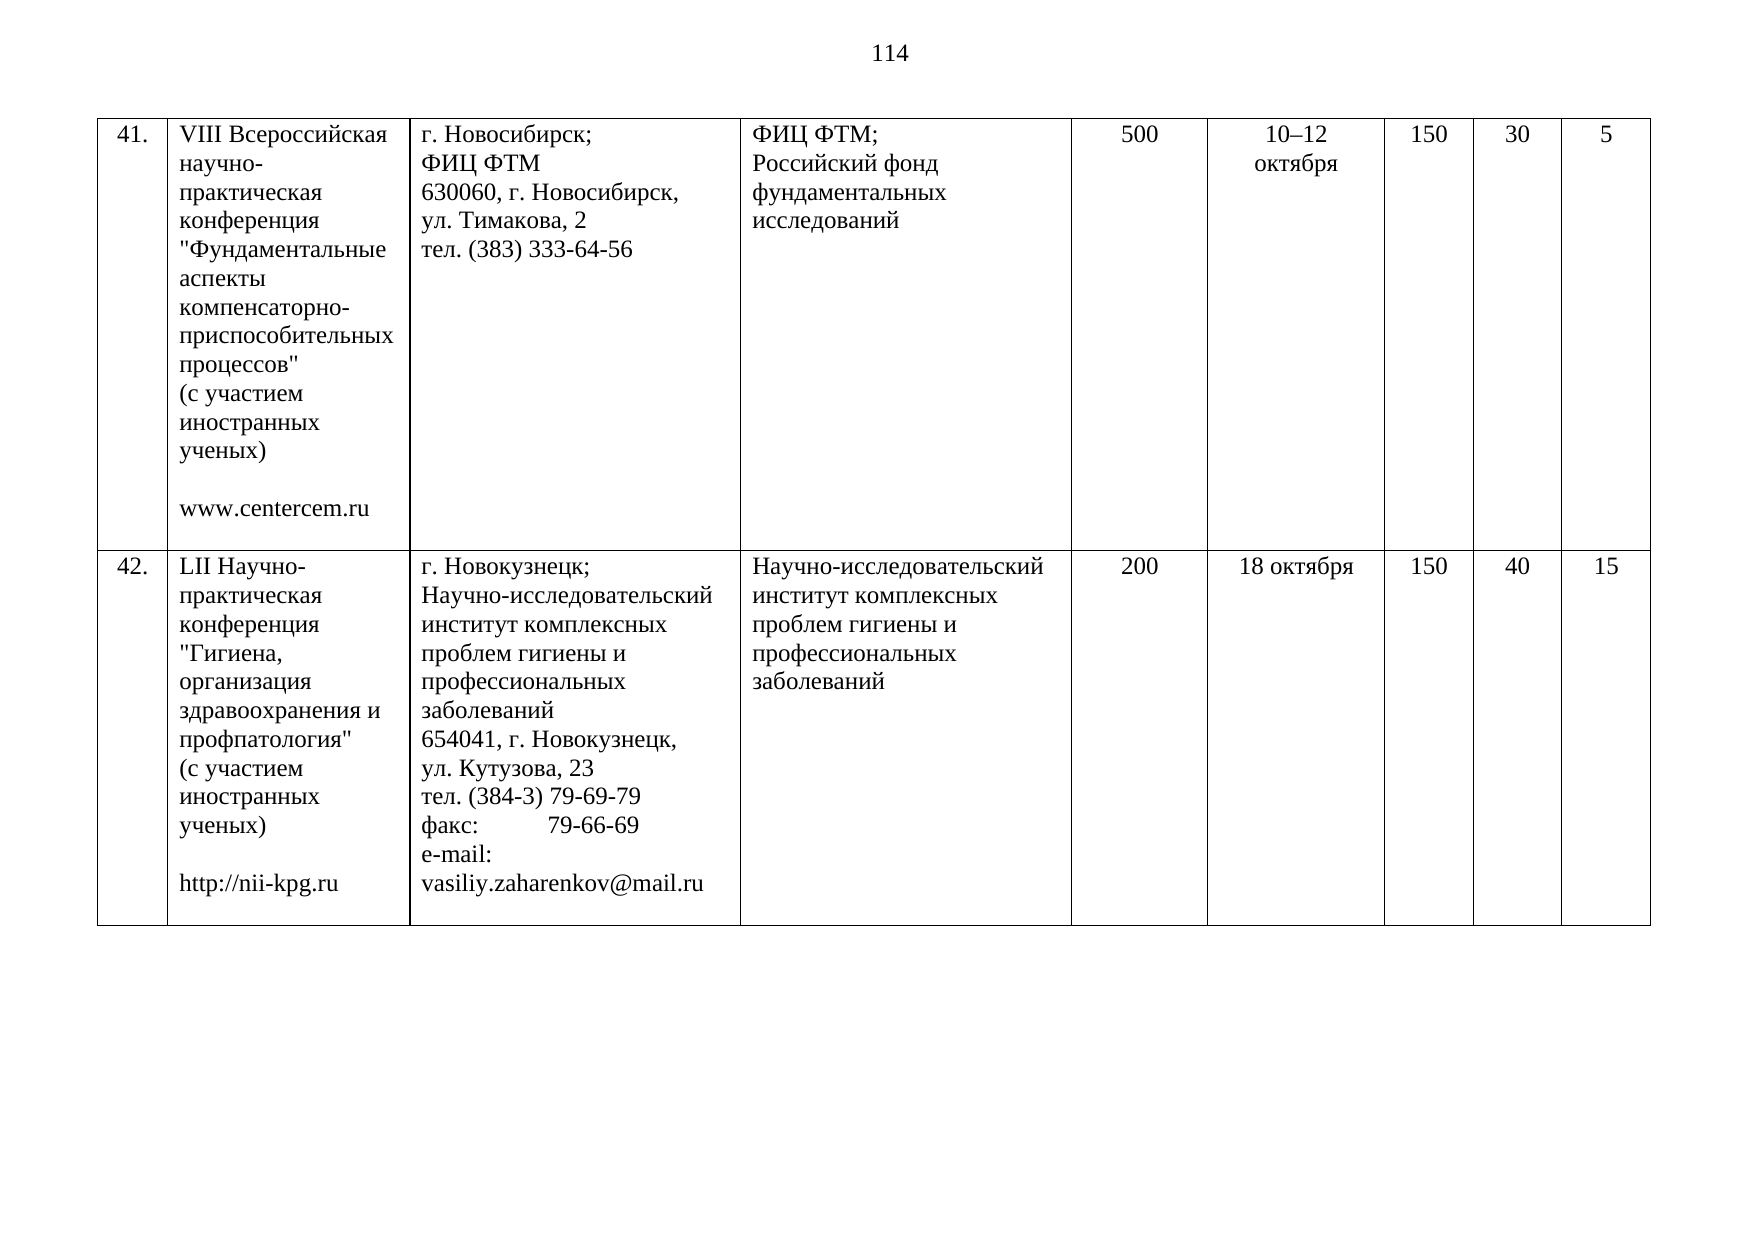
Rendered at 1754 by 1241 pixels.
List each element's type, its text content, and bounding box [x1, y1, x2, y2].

table_cell 18 октября [1208, 551, 1384, 925]
table_cell 150 [1385, 551, 1473, 925]
table_cell 150 [1385, 119, 1473, 550]
table_cell LII Научно-практическая конференция "Гигиена, организация здравоохранения и профпатология" (с участием иностранных ученых) http://nii-kpg.ru [168, 551, 409, 925]
table_cell 10–12 октября [1208, 119, 1384, 550]
table_cell 42. [98, 551, 167, 925]
table_cell 41. [98, 119, 167, 550]
table_cell ФИЦ ФТМ; Российский фонд фундаментальных исследований [741, 119, 1071, 550]
table_cell 15 [1562, 551, 1650, 925]
table_cell VIII Всероссийская научно-практическая конференция "Фундаментальные аспекты компенсаторно-приспособительных процессов" (с участием иностранных ученых) www.centercem.ru [168, 119, 409, 550]
table_cell 200 [1072, 551, 1207, 925]
table_cell 30 [1474, 119, 1561, 550]
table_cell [741, 551, 1071, 925]
table_cell 500 [1072, 119, 1207, 550]
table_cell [411, 551, 740, 925]
table_cell г. Новосибирск; ФИЦ ФТМ 630060, г. Новосибирск, ул. Тимакова, 2 тел. (383) 333-64-56 [411, 119, 740, 550]
table_cell 5 [1562, 119, 1650, 550]
table_cell 40 [1474, 551, 1561, 925]
